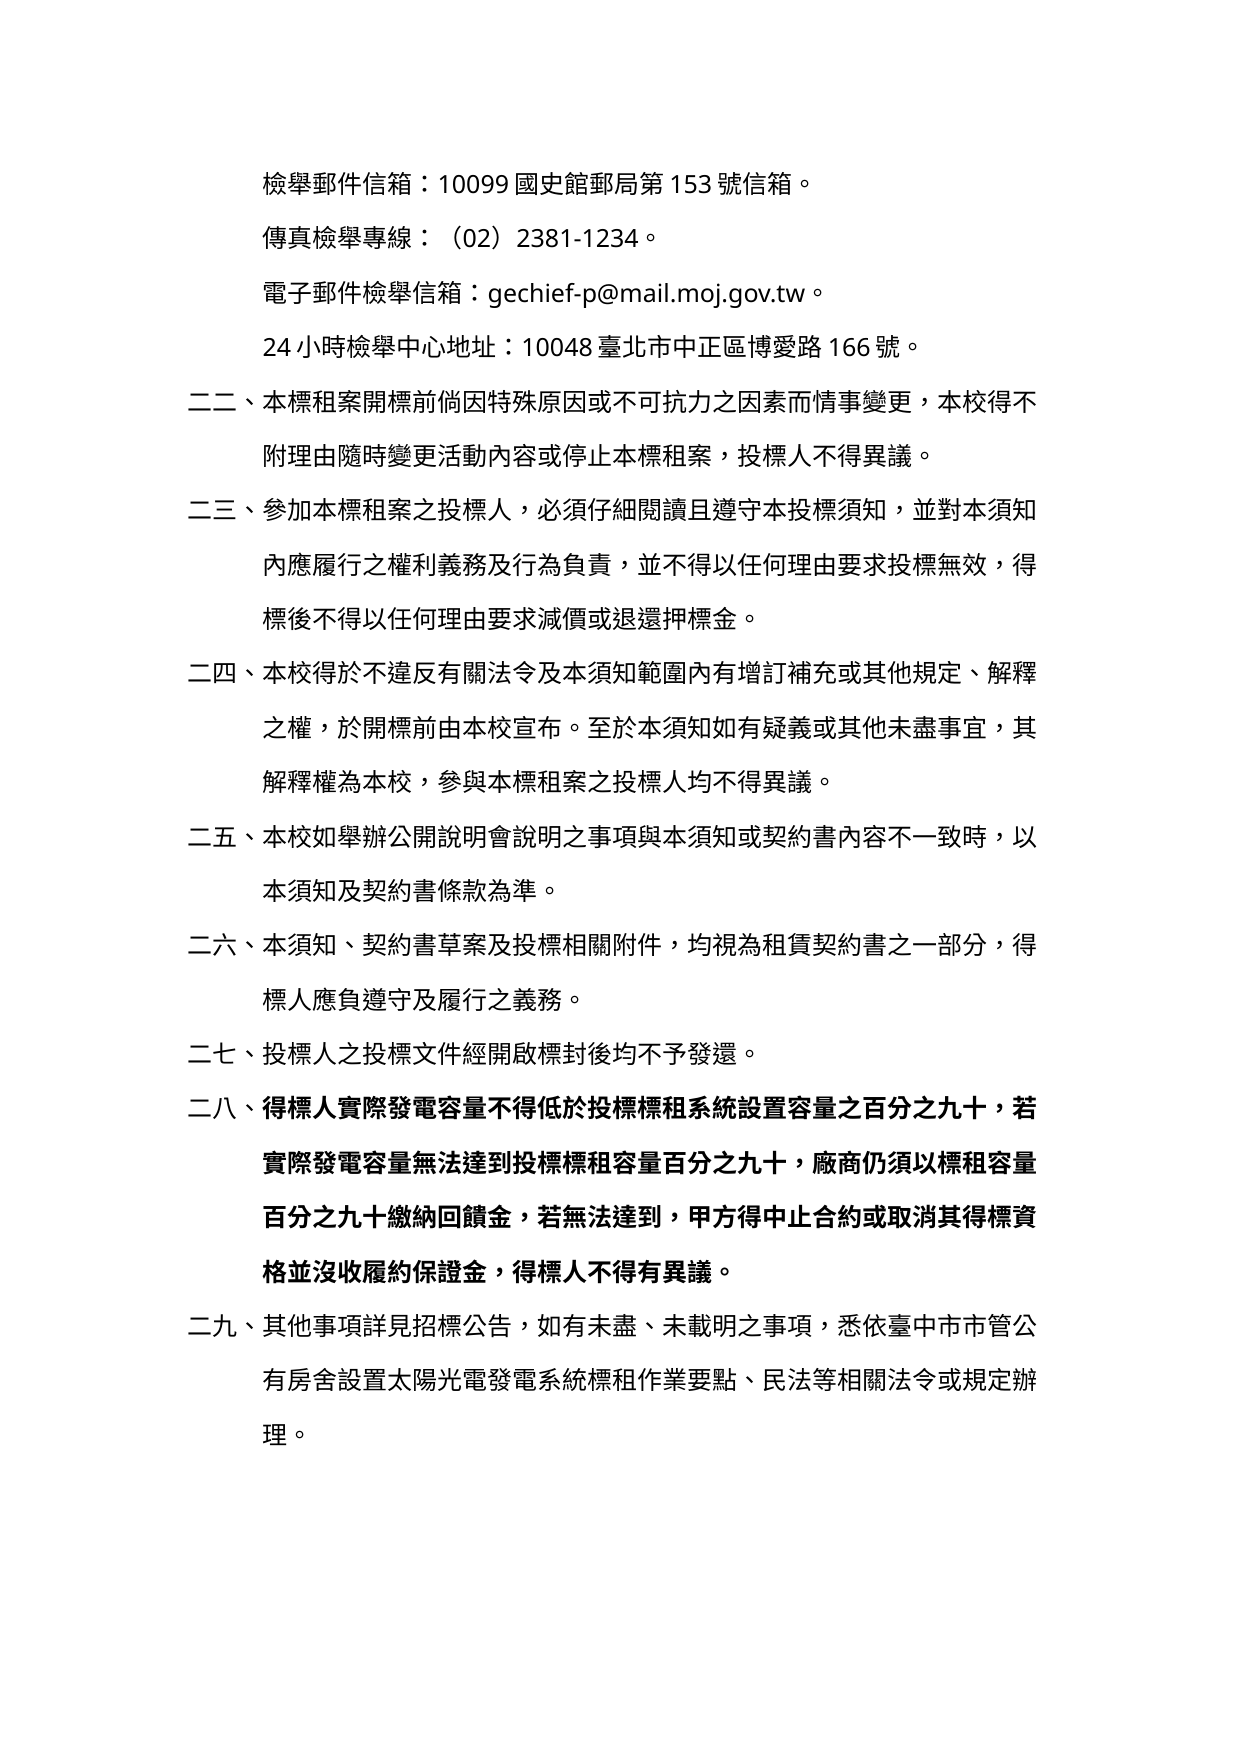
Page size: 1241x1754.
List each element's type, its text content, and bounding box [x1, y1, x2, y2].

text 檢舉郵件信箱：10099國史館郵局第153號信箱。 [187, 164, 1053, 201]
text 電子郵件檢舉信箱：gechief-p@mail.moj.gov.tw。 [187, 273, 1053, 309]
text 二八、得標人實際發電容量不得低於投標標租系統設置容量之百分之九十，若實際發電容量無法達到投標標租容量百分之九十，廠商仍須以標租容量百分之九十繳納回饋金，若無法達到，甲方得中止合約或取消其得標資格並沒收履約保證金，得標人不得有異議。 [187, 1089, 1053, 1288]
text 二九、其他事項詳見招標公告，如有未盡、未載明之事項，悉依臺中市市管公有房舍設置太陽光電發電系統標租作業要點、民法等相關法令或規定辦理。 [187, 1306, 1053, 1451]
text 傳真檢舉專線：（02）2381-1234。 [187, 219, 1053, 255]
text 二五、本校如舉辦公開說明會說明之事項與本須知或契約書內容不一致時，以本須知及契約書條款為準。 [187, 817, 1053, 908]
text 二三、參加本標租案之投標人，必須仔細閱讀且遵守本投標須知，並對本須知內應履行之權利義務及行為負責，並不得以任何理由要求投標無效，得標後不得以任何理由要求減價或退還押標金。 [187, 491, 1053, 636]
text 二七、投標人之投標文件經開啟標封後均不予發還。 [187, 1034, 1053, 1071]
text 24小時檢舉中心地址：10048臺北市中正區博愛路166號。 [187, 328, 1053, 364]
text 二六、本須知、契約書草案及投標相關附件，均視為租賃契約書之一部分，得標人應負遵守及履行之義務。 [187, 926, 1053, 1016]
text 二四、本校得於不違反有關法令及本須知範圍內有增訂補充或其他規定、解釋之權，於開標前由本校宣布。至於本須知如有疑義或其他未盡事宜，其解釋權為本校，參與本標租案之投標人均不得異議。 [187, 654, 1053, 799]
text 二二、本標租案開標前倘因特殊原因或不可抗力之因素而情事變更，本校得不附理由隨時變更活動內容或停止本標租案，投標人不得異議。 [187, 382, 1053, 473]
